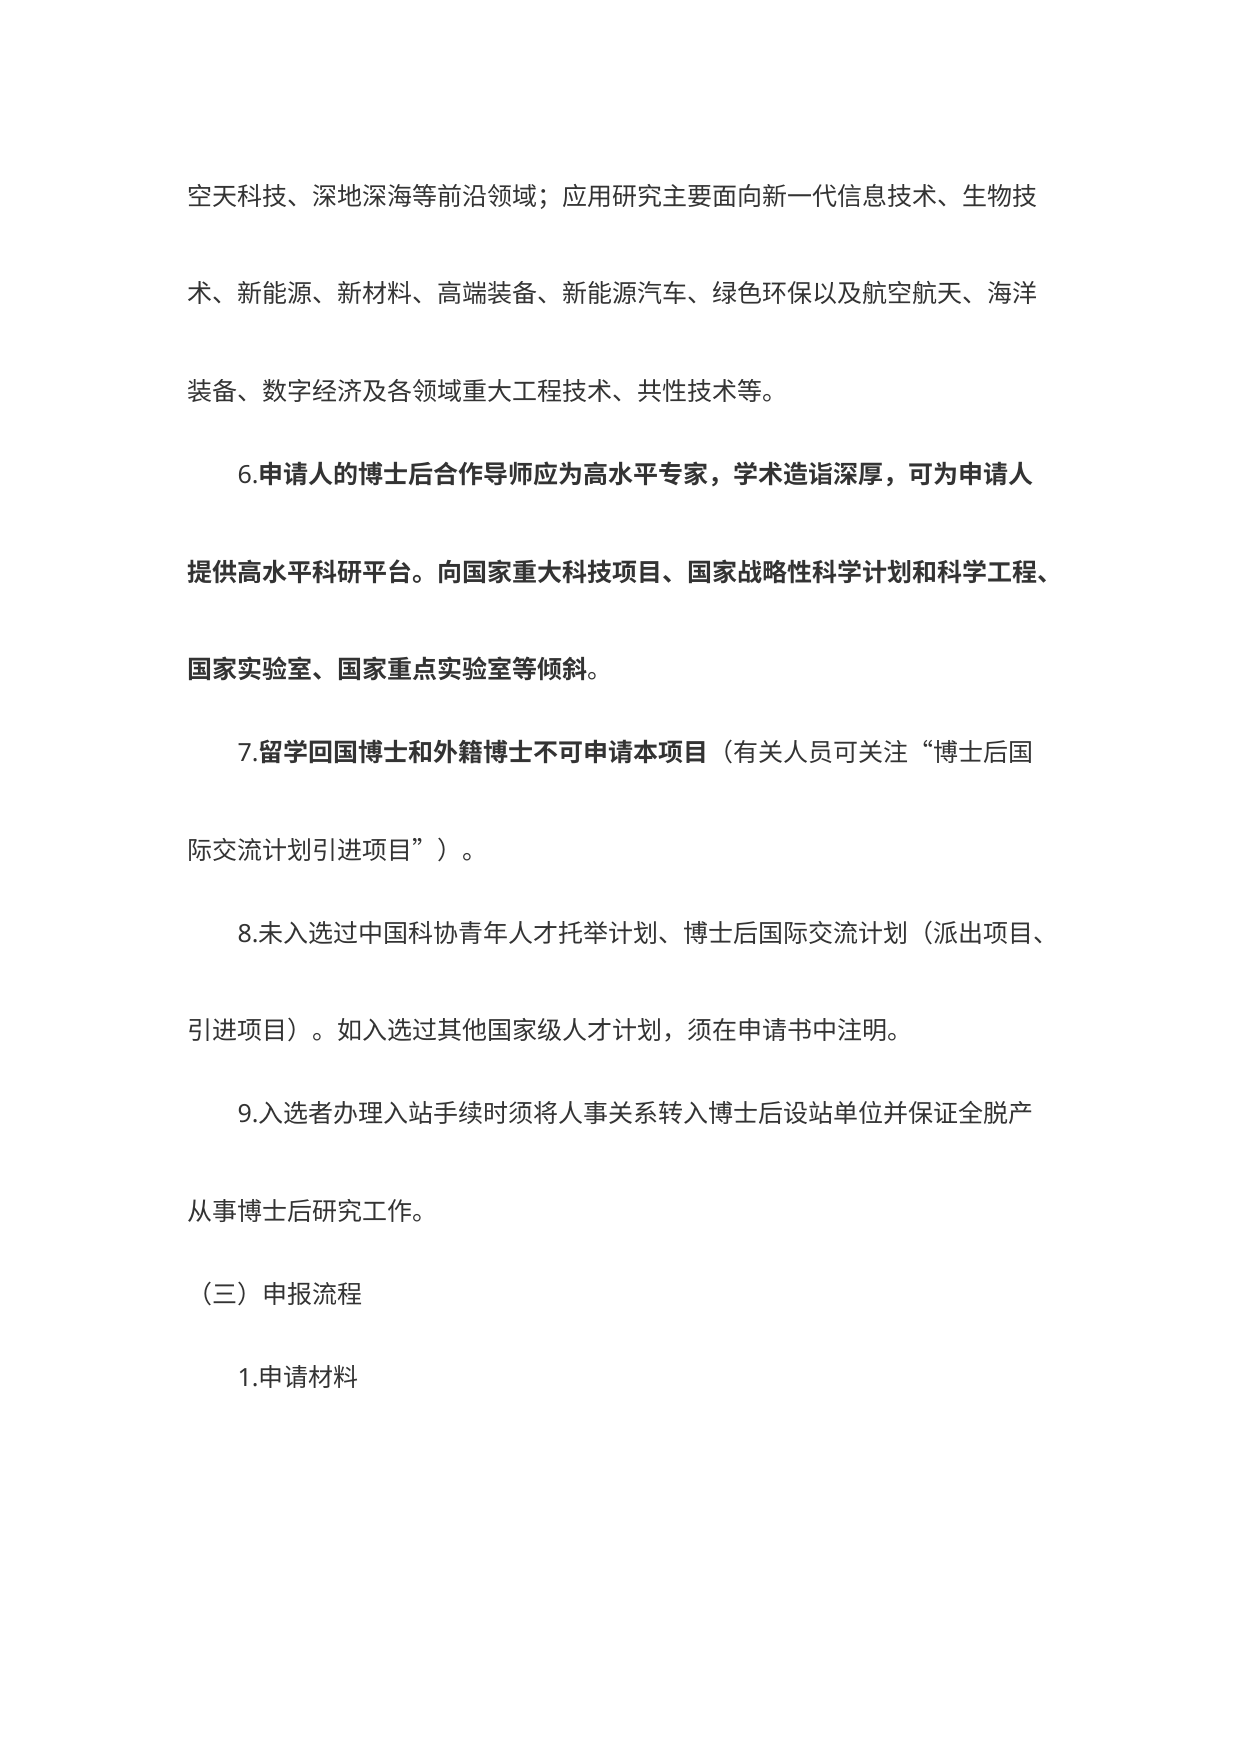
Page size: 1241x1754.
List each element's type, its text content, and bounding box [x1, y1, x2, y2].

text 6.申请人的博士后合作导师应为高水平专家，学术造诣深厚，可为申请人提供高水平科研平台。向国家重大科技项目、国家战略性科学计划和科学工程、国家实验室、国家重点实验室等倾斜。 [187, 440, 1053, 700]
text 7.留学回国博士和外籍博士不可申请本项目（有关人员可关注“博士后国际交流计划引进项目”）。 [187, 718, 1053, 881]
text 8.未入选过中国科协青年人才托举计划、博士后国际交流计划（派出项目、引进项目）。如入选过其他国家级人才计划，须在申请书中注明。 [187, 899, 1053, 1061]
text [187, 162, 1053, 422]
text （三）申报流程 [187, 1260, 1053, 1325]
text 9.入选者办理入站手续时须将人事关系转入博士后设站单位并保证全脱产从事博士后研究工作。 [187, 1079, 1053, 1242]
text 1.申请材料 [187, 1343, 1053, 1408]
